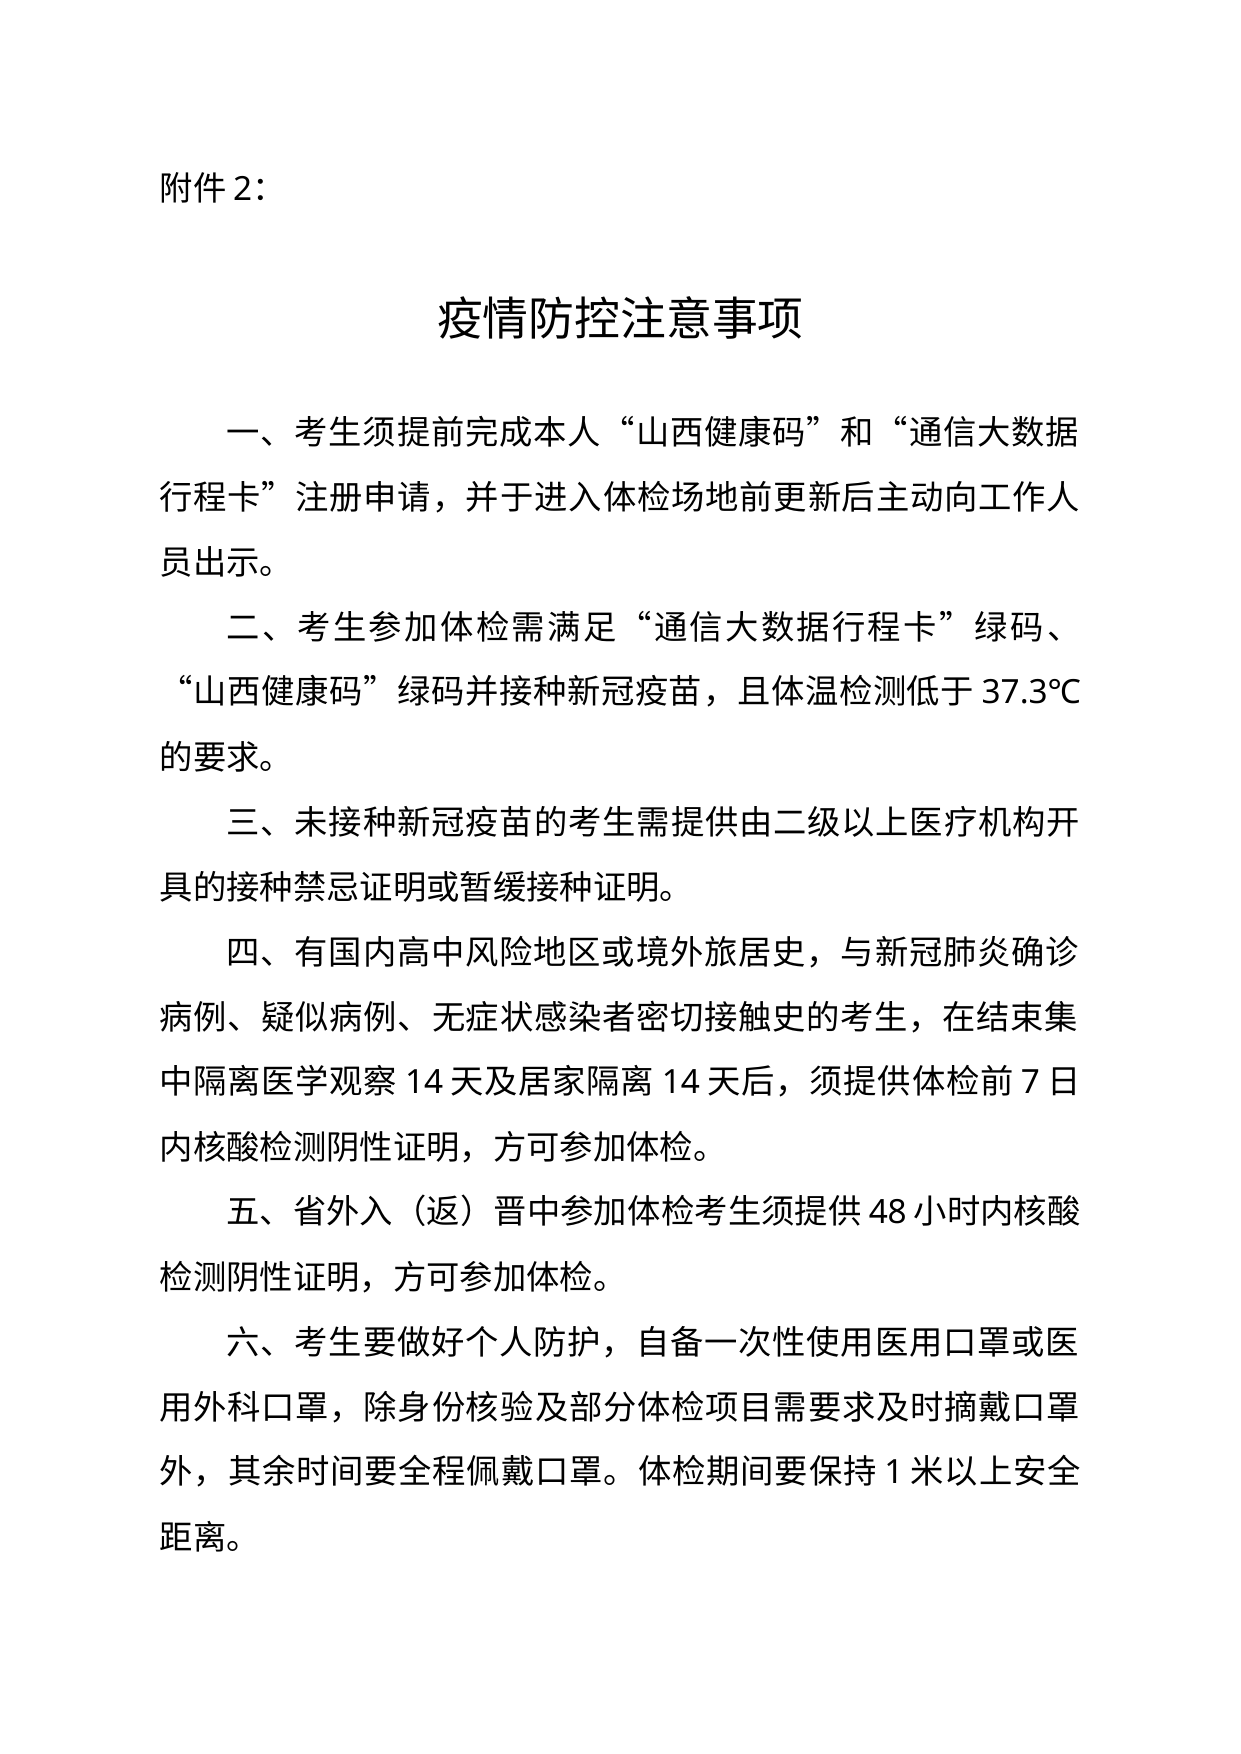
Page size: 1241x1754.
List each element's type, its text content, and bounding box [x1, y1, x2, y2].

text 二、考生参加体检需满足“通信大数据行程卡”绿码、“山西健康码”绿码并接种新冠疫苗，且体温检测低于37.3℃的要求。 [159, 592, 1081, 787]
text 四、有国内高中风险地区或境外旅居史，与新冠肺炎确诊病例、疑似病例、无症状感染者密切接触史的考生，在结束集中隔离医学观察14天及居家隔离14天后，须提供体检前7日内核酸检测阴性证明，方可参加体检。 [159, 917, 1081, 1177]
text 五、省外入（返）晋中参加体检考生须提供48小时内核酸检测阴性证明，方可参加体检。 [159, 1177, 1081, 1307]
text 六、考生要做好个人防护，自备一次性使用医用口罩或医用外科口罩，除身份核验及部分体检项目需要求及时摘戴口罩外，其余时间要全程佩戴口罩。体检期间要保持1米以上安全距离。 [159, 1307, 1081, 1567]
text 疫情防控注意事项 [159, 267, 1081, 364]
text 三、未接种新冠疫苗的考生需提供由二级以上医疗机构开具的接种禁忌证明或暂缓接种证明。 [159, 787, 1081, 917]
text 一、考生须提前完成本人“山西健康码”和“通信大数据行程卡”注册申请，并于进入体检场地前更新后主动向工作人员出示。 [159, 397, 1081, 592]
list 附件2： [159, 162, 1081, 210]
